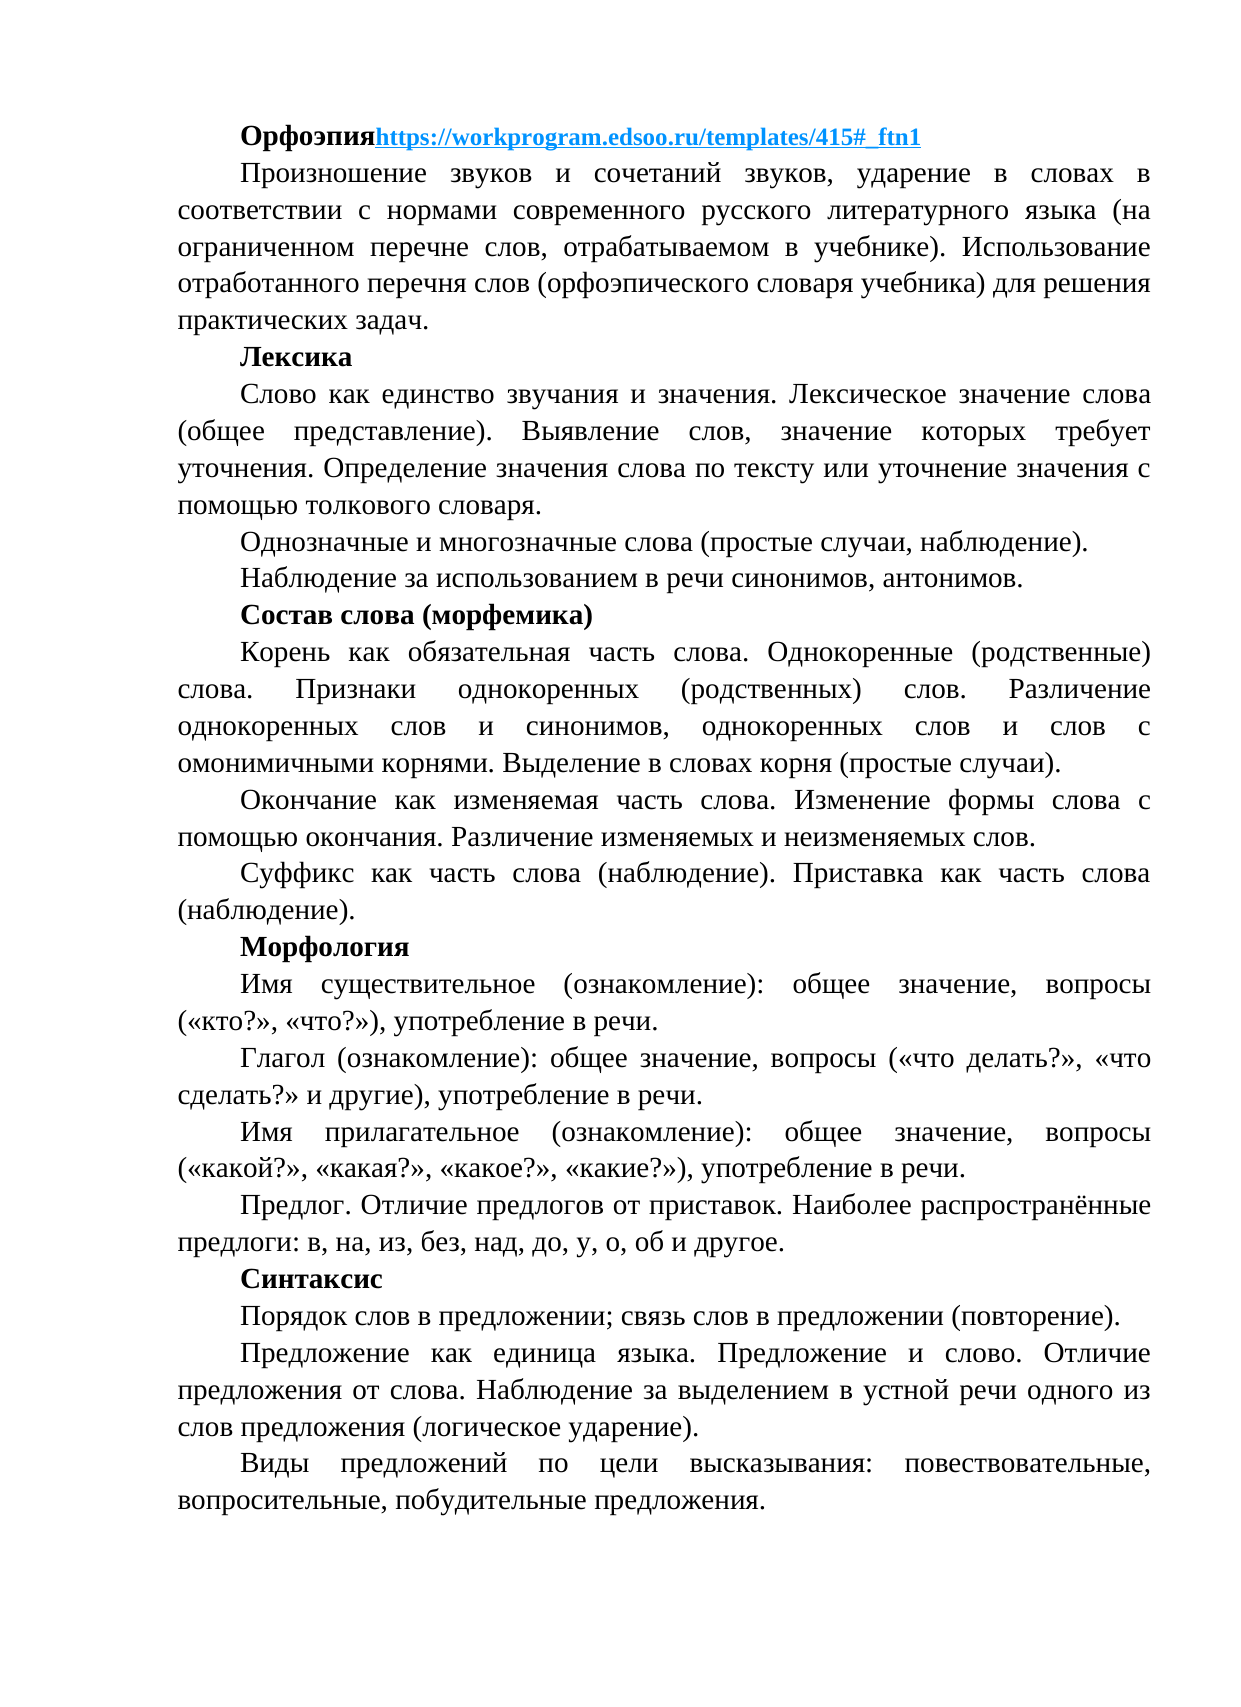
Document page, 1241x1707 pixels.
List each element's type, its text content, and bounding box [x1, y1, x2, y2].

text Виды предложений по цели высказывания: повествовательные, вопросительные, побудительные предложения. [177, 1446, 1152, 1516]
text Наблюдение за использованием в речи синонимов, антонимов. [177, 561, 1152, 594]
text Окончание как изменяемая часть слова. Изменение формы слова с помощью окончания. Различение изменяемых и неизменяемых слов. [177, 782, 1152, 852]
text Предлог. Отличие предлогов от приставок. Наиболее распространённые предлоги: в, на, из, без, над, до, у, о, об и другое. [177, 1187, 1152, 1258]
text Однозначные и многозначные слова (простые случаи, наблюдение). [177, 524, 1152, 557]
text Корень как обязательная часть слова. Однокоренные (родственные) слова. Признаки однокоренных (родственных) слов. Различение однокоренных слов и синонимов, однокоренных слов и слов с омонимичными корнями. Выделение в словах корня (простые случаи). [177, 634, 1152, 778]
text Слово как единство звучания и значения. Лексическое значение слова (общее представление). Выявление слов, значение которых требует уточнения. Определение значения слова по тексту или уточнение значения с помощью толкового словаря. [177, 376, 1152, 520]
text Орфоэпияhttps://workprogram.edsoo.ru/templates/415#_ftn1 [177, 118, 1152, 152]
text Суффикс как часть слова (наблюдение). Приставка как часть слова (наблюдение). [177, 856, 1152, 926]
text Глагол (ознакомление): общее значение, вопросы («что делать?», «что сделать?» и другие), употребление в речи. [177, 1040, 1152, 1110]
text Произношение звуков и сочетаний звуков, ударение в словах в соответствии с нормами современного русского литературного языка (на ограниченном перечне слов, отрабатываемом в учебнике). Использование отработанного перечня слов (орфоэпического словаря учебника) для решения практических задач. [177, 155, 1152, 336]
text Имя прилагательное (ознакомление): общее значение, вопросы («какой?», «какая?», «какое?», «какие?»), употребление в речи. [177, 1114, 1152, 1184]
text Имя существительное (ознакомление): общее значение, вопросы («кто?», «что?»), употребление в речи. [177, 966, 1152, 1037]
text Синтаксис [177, 1261, 1152, 1295]
text Лексика [177, 339, 1152, 373]
text Предложение как единица языка. Предложение и слово. Отличие предложения от слова. Наблюдение за выделением в устной речи одного из слов предложения (логическое ударение). [177, 1335, 1152, 1442]
text Состав слова (морфемика) [177, 597, 1152, 631]
text Порядок слов в предложении; связь слов в предложении (повторение). [177, 1298, 1152, 1332]
text Морфология [177, 929, 1152, 963]
